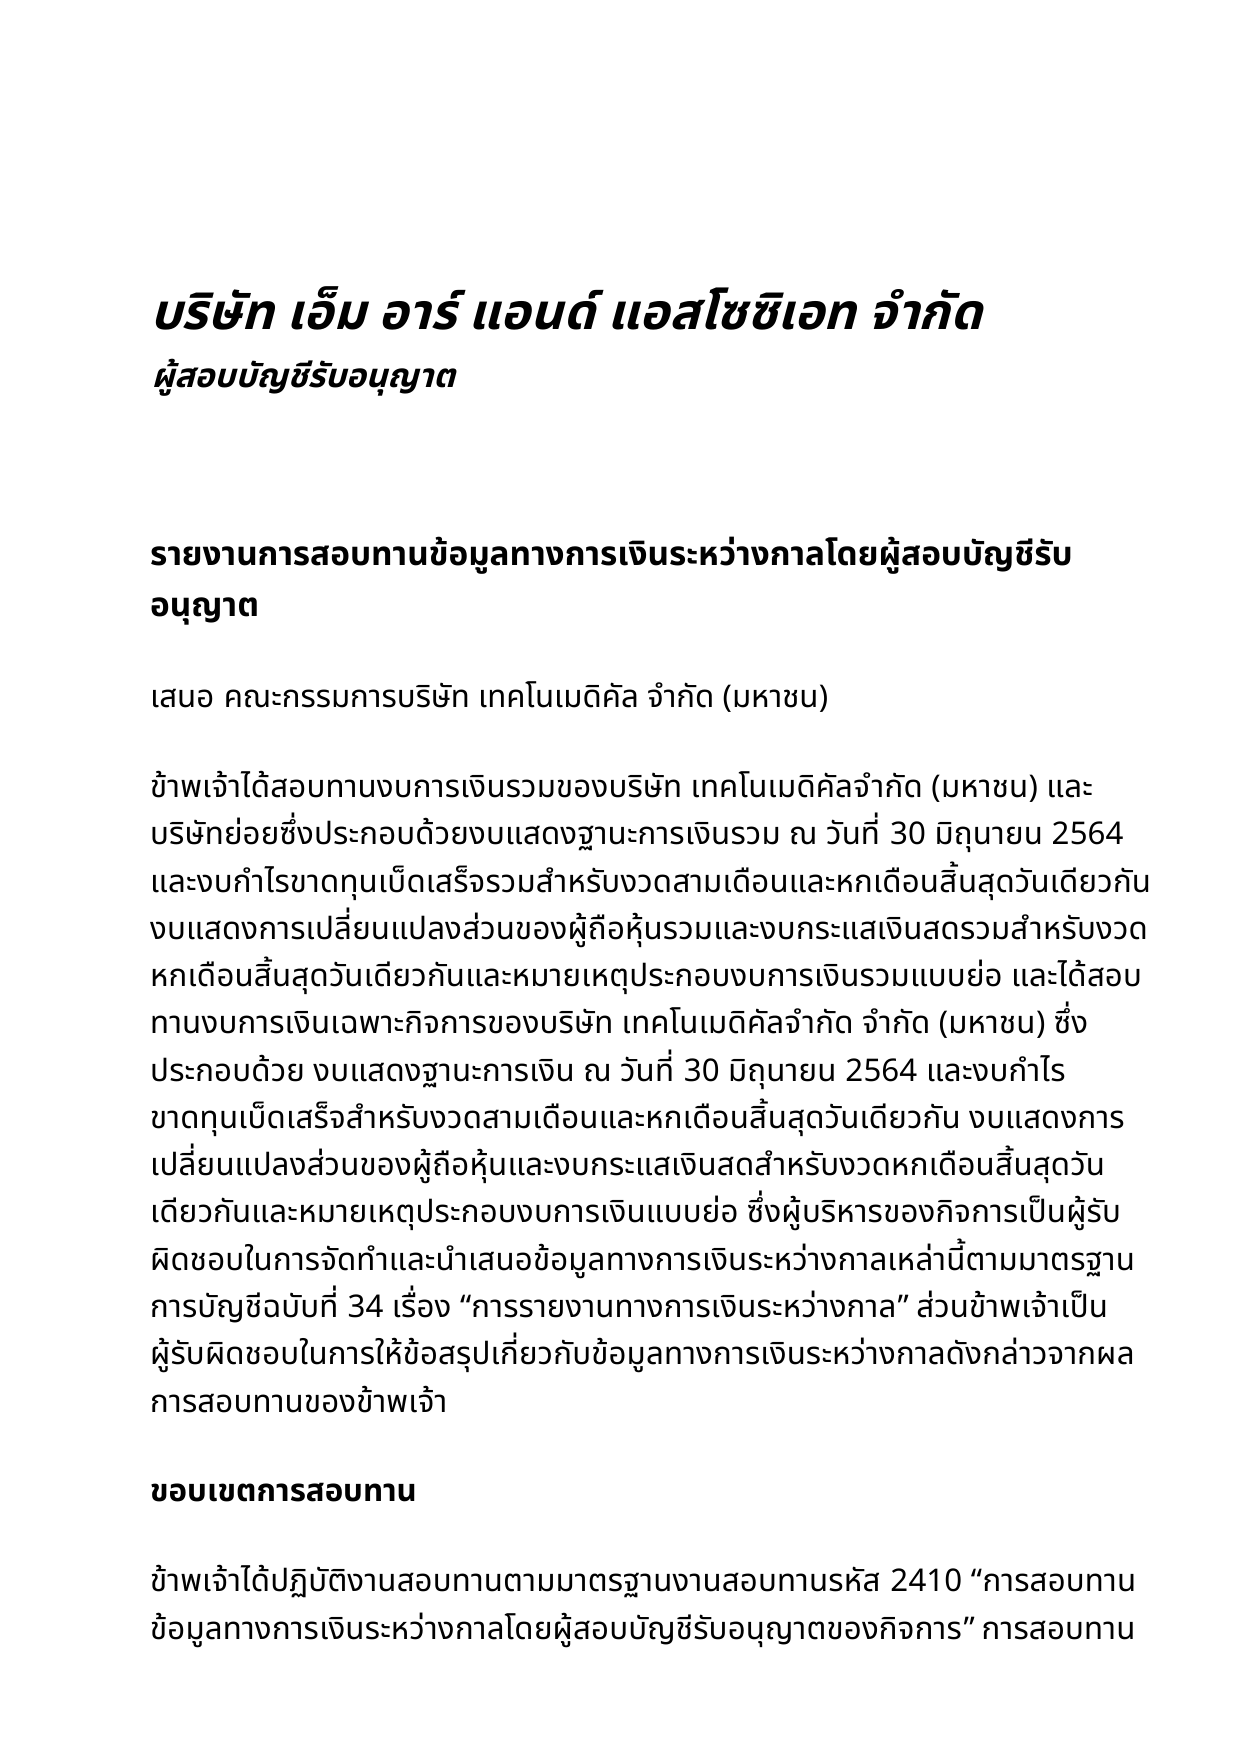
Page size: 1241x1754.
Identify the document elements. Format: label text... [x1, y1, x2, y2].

text ข้าพเจ้าได้สอบทานงบการเงินรวมของบริษัท เทคโนเมดิคัลจำกัด (มหาชน) และบริษัทย่อยซึ่งประกอบด้วยงบแสดงฐานะการเงินรวม ณ วันที่ 30 มิถุนายน 2564 และงบกำไรขาดทุนเบ็ดเสร็จรวมสำหรับงวดสามเดือนและหกเดือนสิ้นสุดวันเดียวกัน งบแสดงการเปลี่ยนแปลงส่วนของผู้ถือหุ้นรวมและงบกระแสเงินสดรวมสำหรับงวดหกเดือนสิ้นสุดวันเดียวกันและหมายเหตุประกอบงบการเงินรวมแบบย่อ และได้สอบทานงบการเงินเฉพาะกิจการของบริษัท เทคโนเมดิคัลจำกัด จำกัด (มหาชน) ซึ่งประกอบด้วย งบแสดงฐานะการเงิน ณ วันที่ 30 มิถุนายน 2564 และงบกำไรขาดทุนเบ็ดเสร็จสำหรับงวดสามเดือนและหกเดือนสิ้นสุดวันเดียวกัน งบแสดงการเปลี่ยนแปลงส่วนของผู้ถือหุ้นและงบกระแสเงินสดสำหรับงวดหกเดือนสิ้นสุดวันเดียวกันและหมายเหตุประกอบงบการเงินแบบย่อ ซึ่งผู้บริหารของกิจการเป็นผู้รับผิดชอบในการจัดทำและนำเสนอข้อมูลทางการเงินระหว่างกาลเหล่านี้ตามมาตรฐานการบัญชีฉบับที่ 34 เรื่อง “การรายงานทางการเงินระหว่างกาล” ส่วนข้าพเจ้าเป็นผู้รับผิดชอบในการให้ข้อสรุปเกี่ยวกับข้อมูลทางการเงินระหว่างกาลดังกล่าวจากผลการสอบทานของข้าพเจ้า [150, 764, 1151, 1426]
text ผู้สอบบัญชีรับอนุญาต [150, 352, 1148, 402]
text บริษัท เอ็ม อาร์ แอนด์ แอสโซซิเอท จำกัด [150, 277, 1148, 352]
text ขอบเขตการสอบทาน [150, 1469, 1151, 1516]
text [150, 1558, 1151, 1653]
subtitle รายงานการสอบทานข้อมูลทางการเงินระหว่างกาลโดยผู้สอบบัญชีรับอนุญาต [150, 530, 1148, 631]
text เสนอ คณะกรรมการบริษัท เทคโนเมดิคัล จำกัด (มหาชน) [150, 674, 1148, 721]
